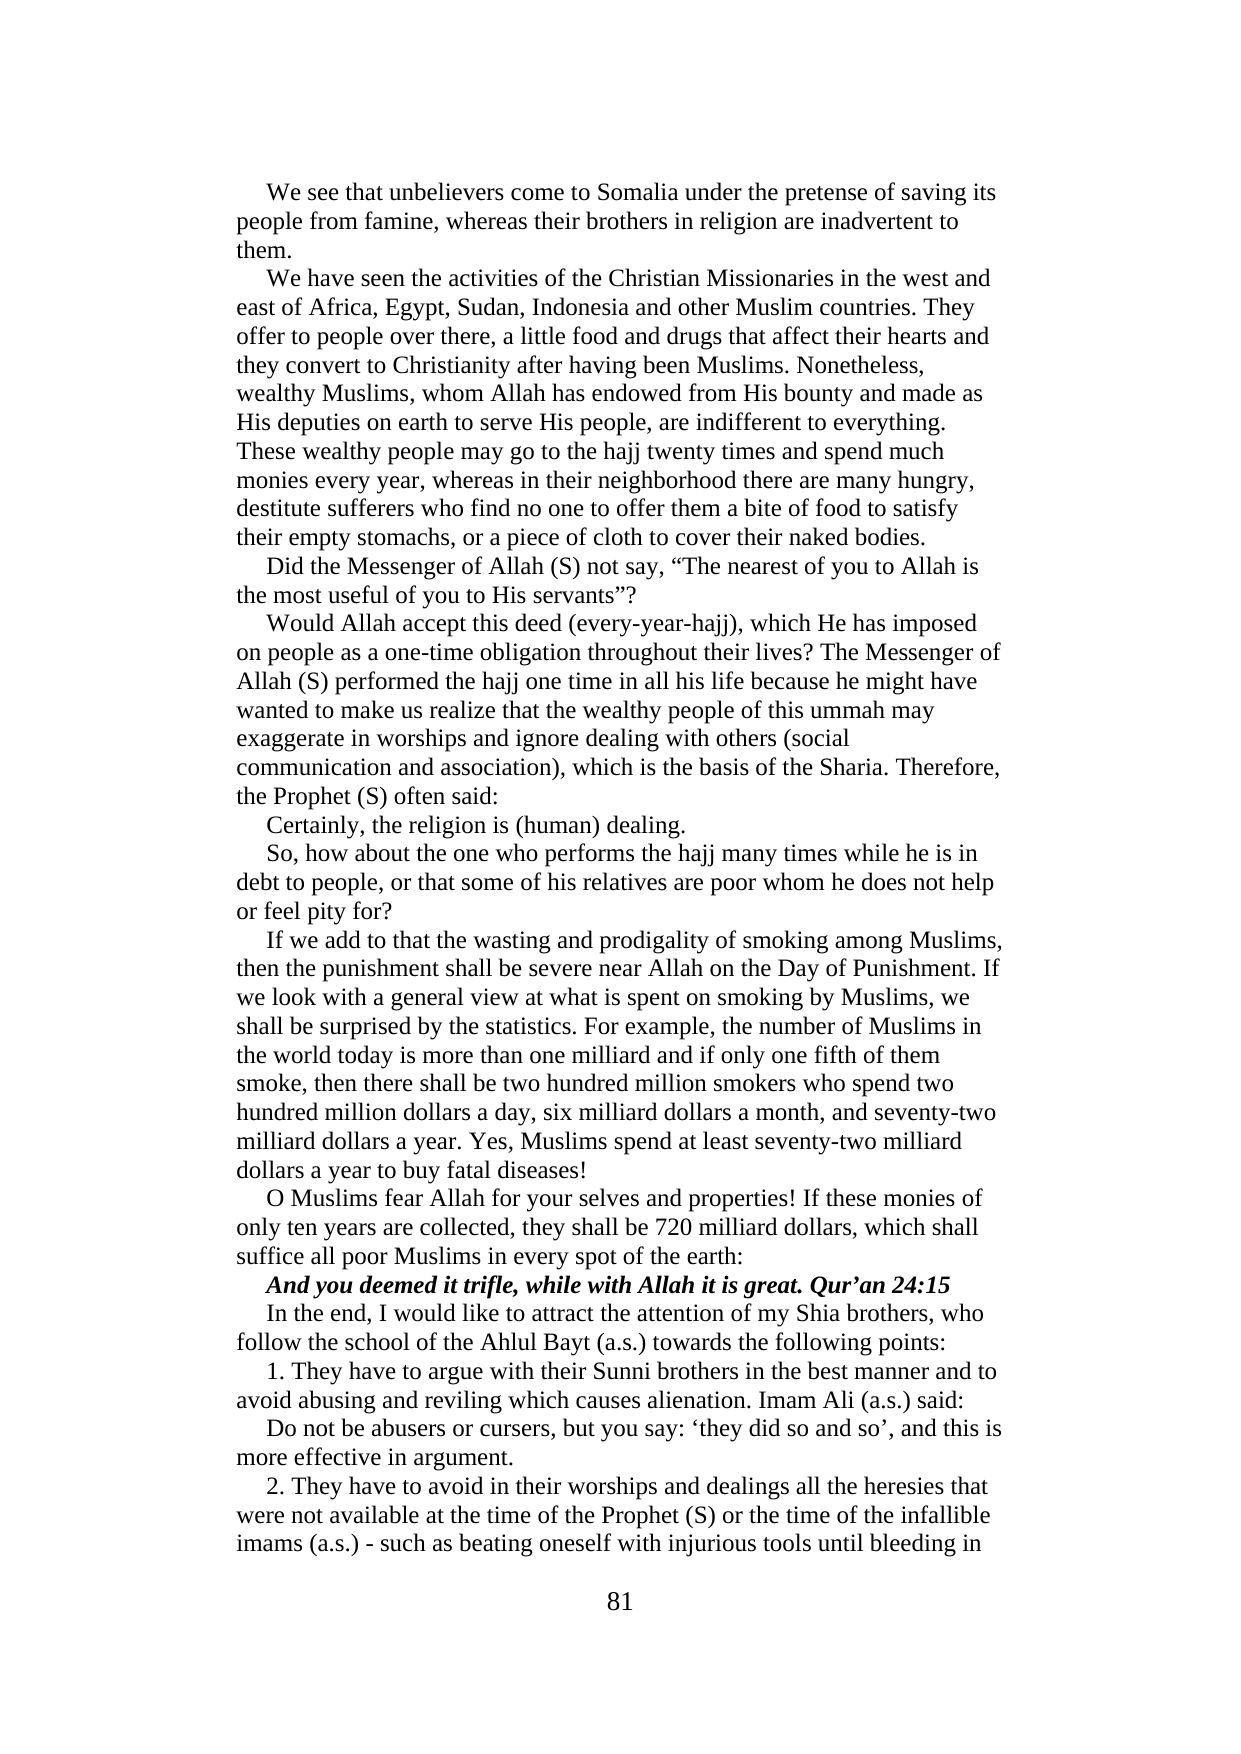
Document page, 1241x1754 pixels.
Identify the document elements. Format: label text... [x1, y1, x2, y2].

text We have seen the activities of the Christian Missionaries in the west and east of Africa, Egypt, Sudan, Indonesia and other Muslim countries. They offer to people over there, a little food and drugs that affect their hearts and they convert to Christianity after having been Muslims. Nonetheless, wealthy Muslims, whom Allah has endowed from His bounty and made as His deputies on earth to serve His people, are indifferent to everything. These wealthy people may go to the hajj twenty times and spend much monies every year, whereas in their neighborhood there are many hungry, destitute sufferers who find no one to offer them a bite of food to satisfy their empty stomachs, or a piece of cloth to cover their naked bodies. [236, 263, 1004, 551]
text And you deemed it trifle, while with Allah it is great. Qur’an 24:15 [236, 1270, 1004, 1298]
text Certainly, the religion is (human) dealing. [236, 810, 1004, 838]
text O Muslims fear Allah for your selves and properties! If these monies of only ten years are collected, they shall be 720 milliard dollars, which shall suffice all poor Muslims in every spot of the earth: [236, 1183, 1004, 1270]
text So, how about the one who performs the hajj many times while he is in debt to people, or that some of his relatives are poor whom he does not help or feel pity for? [236, 838, 1004, 925]
text Do not be abusers or cursers, but you say: ‘they did so and so’, and this is more effective in argument. [236, 1413, 1004, 1471]
text If we add to that the wasting and prodigality of smoking among Muslims, then the punishment shall be severe near Allah on the Day of Punishment. If we look with a general view at what is spent on smoking by Muslims, we shall be surprised by the statistics. For example, the number of Muslims in the world today is more than one milliard and if only one fifth of them smoke, then there shall be two hundred million smokers who spend two hundred million dollars a day, six milliard dollars a month, and seventy-two milliard dollars a year. Yes, Muslims spend at least seventy-two milliard dollars a year to buy fatal diseases! [236, 925, 1004, 1183]
text In the end, I would like to attract the attention of my Shia brothers, who follow the school of the Ahlul Bayt (a.s.) towards the following points: [236, 1298, 1004, 1356]
text 1. They have to argue with their Sunni brothers in the best manner and to avoid abusing and reviling which causes alienation. Imam Ali (a.s.) said: [236, 1356, 1004, 1413]
text Would Allah accept this deed (every-year-hajj), which He has imposed on people as a one-time obligation throughout their lives? The Messenger of Allah (S) performed the hajj one time in all his life because he might have wanted to make us realize that the wealthy people of this ummah may exaggerate in worships and ignore dealing with others (social communication and association), which is the basis of the Sharia. Therefore, the Prophet (S) often said: [236, 608, 1004, 810]
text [236, 1471, 1004, 1557]
text Did the Messenger of Allah (S) not say, “The nearest of you to Allah is the most useful of you to His servants”? [236, 551, 1004, 608]
text We see that unbelievers come to Somalia under the pretense of saving its people from famine, whereas their brothers in religion are inadvertent to them. [236, 177, 1004, 263]
